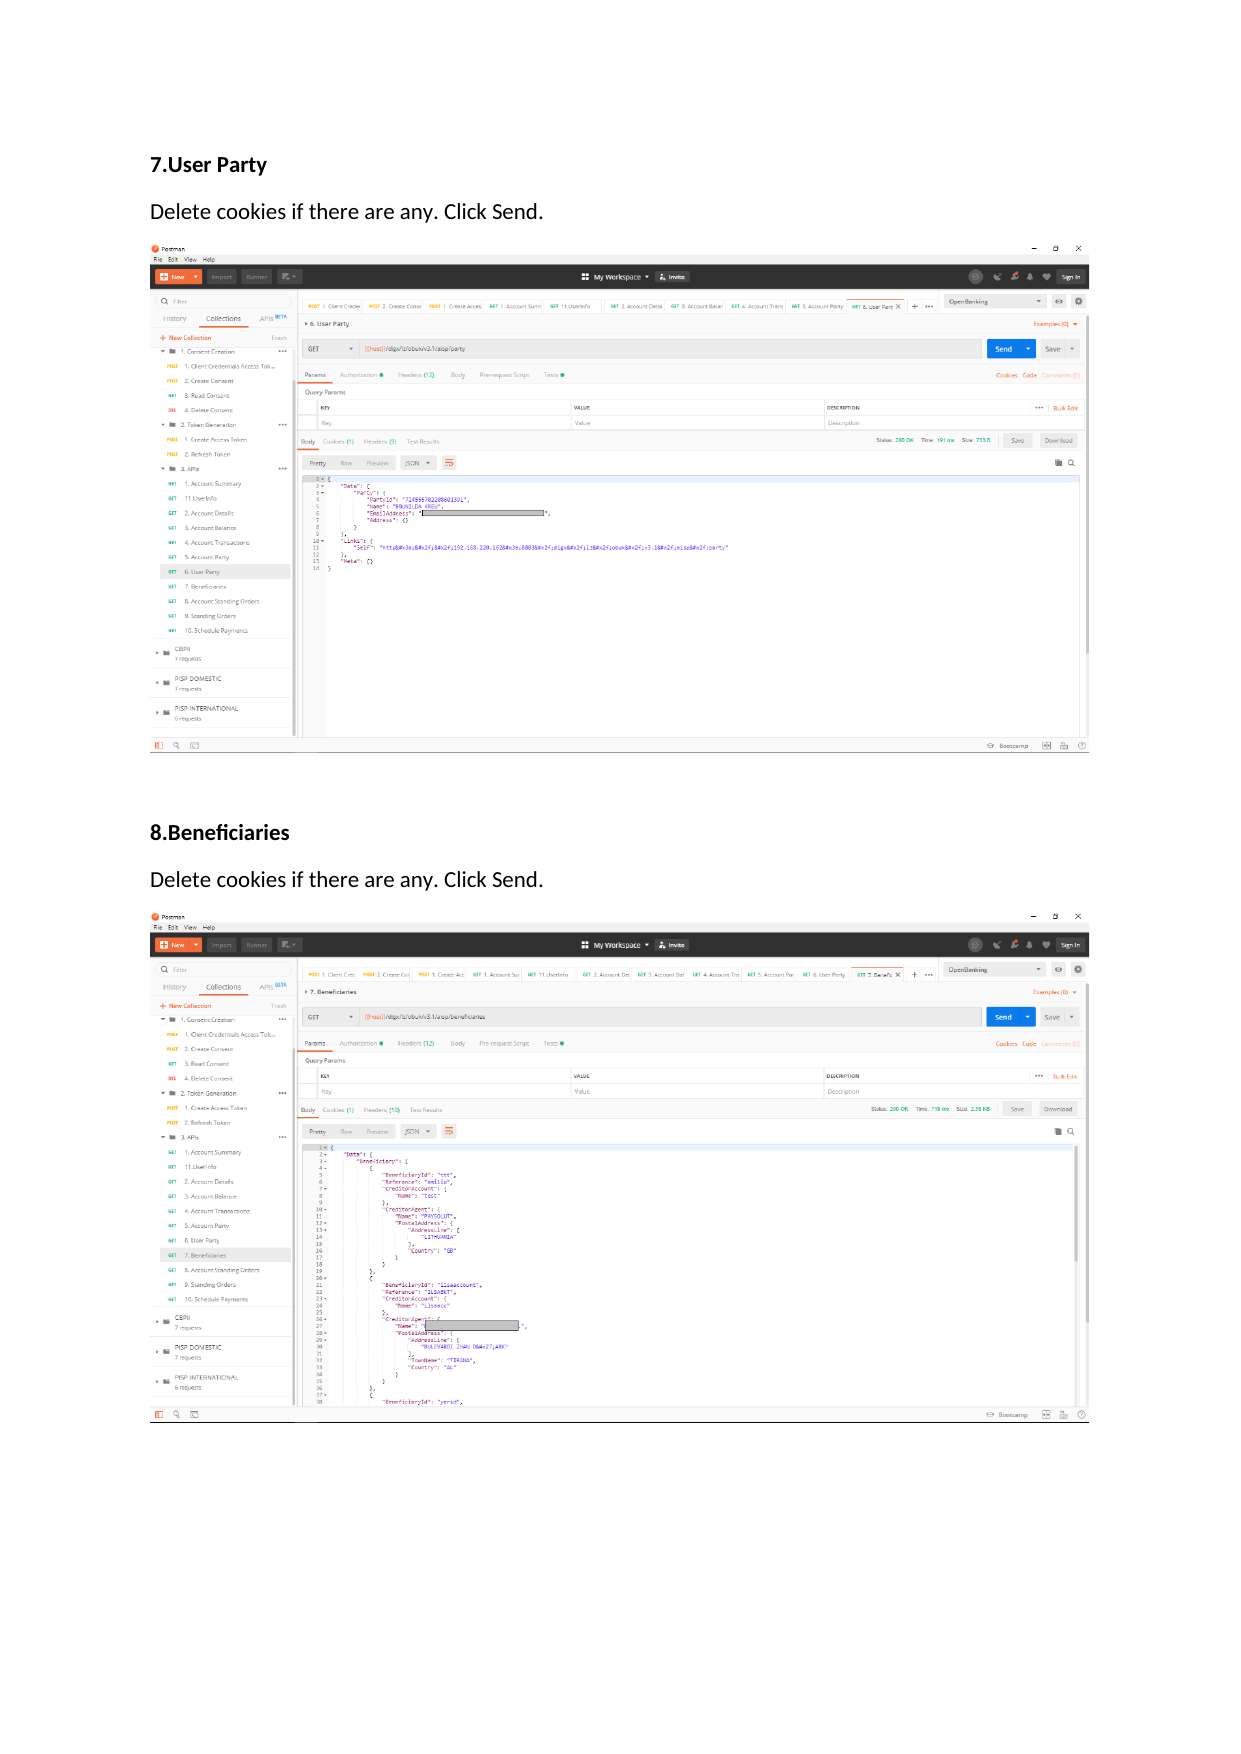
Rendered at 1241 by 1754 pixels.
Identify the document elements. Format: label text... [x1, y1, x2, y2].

text 7.User Party [150, 150, 1090, 178]
text 8.Beneficiaries [150, 818, 1090, 846]
picture [150, 243, 1090, 753]
text Delete cookies if there are any. Click Send. [150, 865, 1090, 893]
text Delete cookies if there are any. Click Send. [150, 197, 1090, 225]
picture [150, 911, 1090, 1423]
